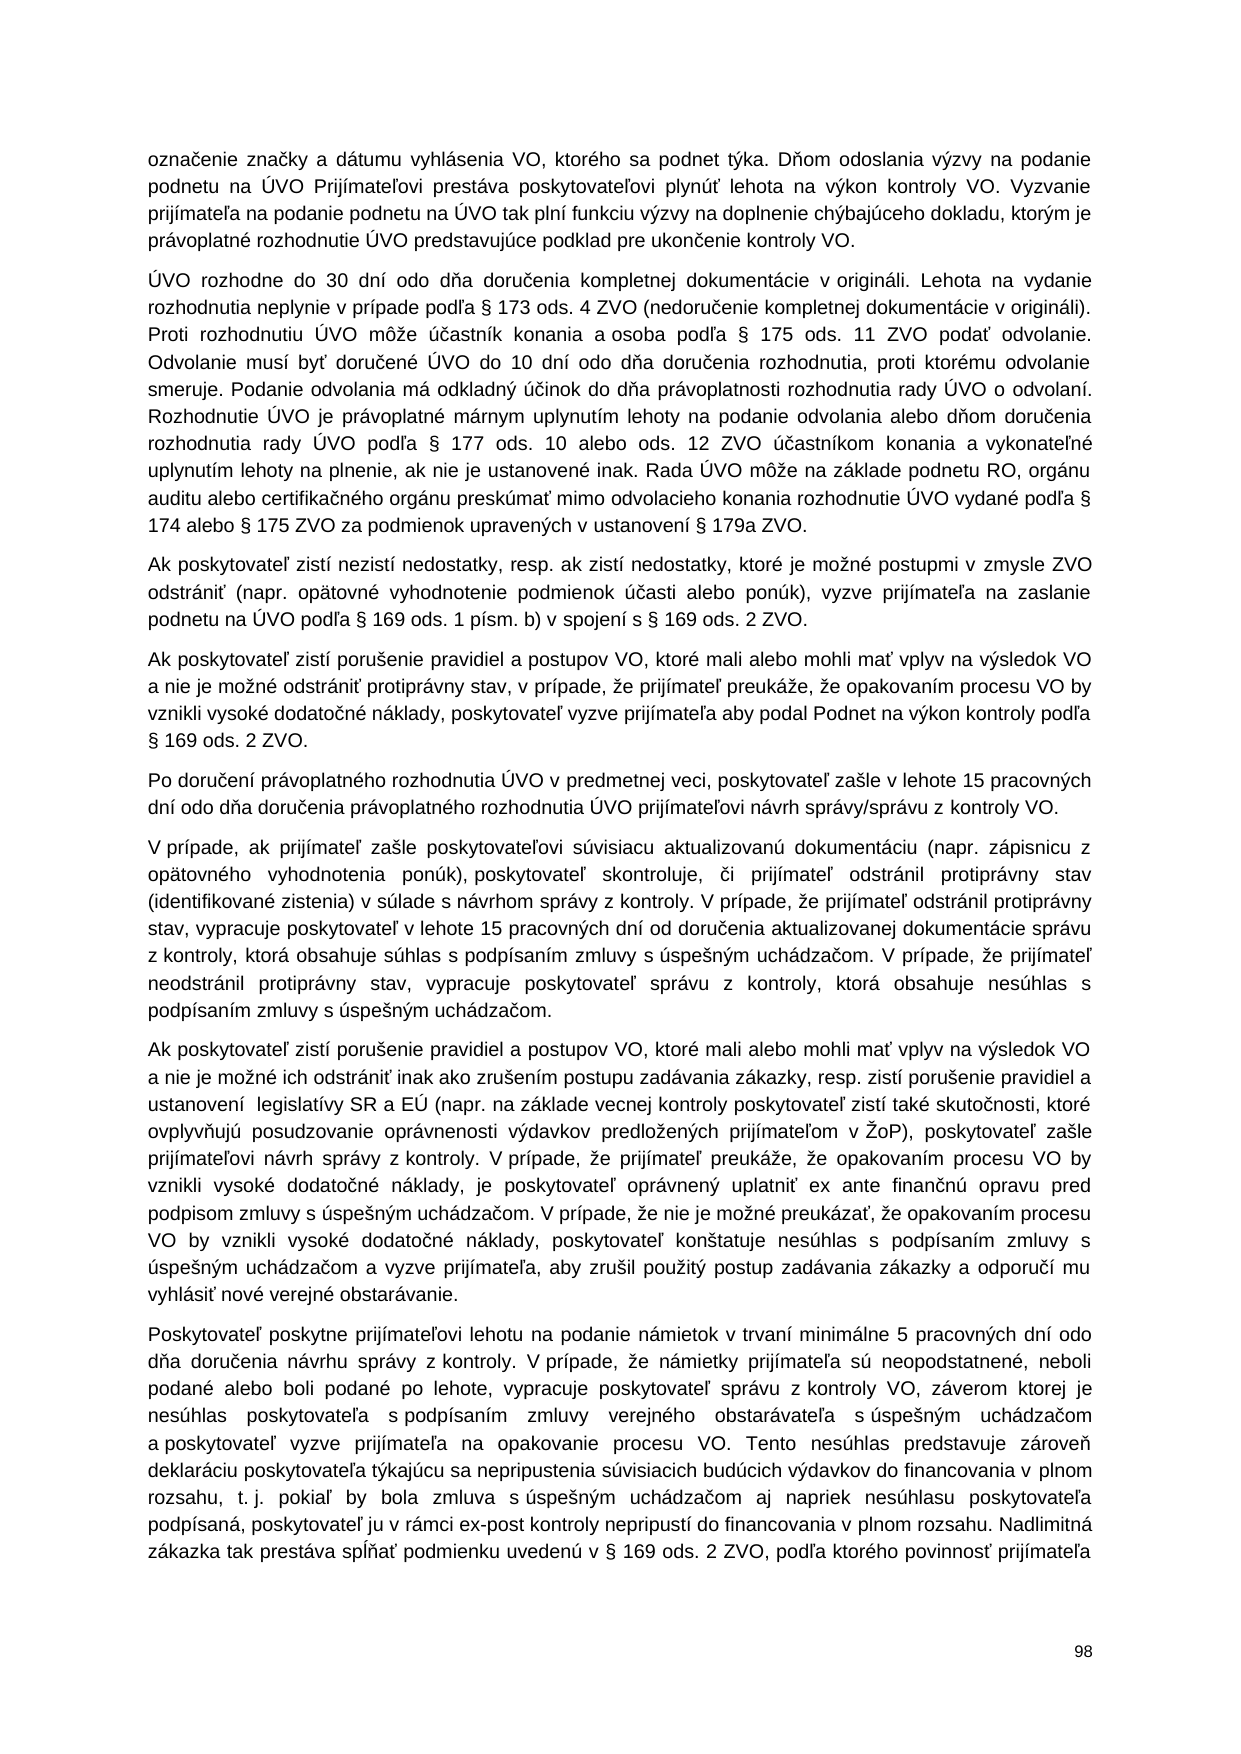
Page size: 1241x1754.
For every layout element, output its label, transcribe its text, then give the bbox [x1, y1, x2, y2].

text Po doručení právoplatného rozhodnutia ÚVO v predmetnej veci, poskytovateľ zašle v lehote 15 pracovných dní odo dňa doručenia právoplatného rozhodnutia ÚVO prijímateľovi návrh správy/správu z kontroly VO. [148, 769, 1092, 818]
text ÚVO rozhodne do 30 dní odo dňa doručenia kompletnej dokumentácie v origináli. Lehota na vydanie rozhodnutia neplynie v prípade podľa § 173 ods. 4 ZVO (nedoručenie kompletnej dokumentácie v origináli). Proti rozhodnutiu ÚVO môže účastník konania a osoba podľa § 175 ods. 11 ZVO podať odvolanie. Odvolanie musí byť doručené ÚVO do 10 dní odo dňa doručenia rozhodnutia, proti ktorému odvolanie smeruje. Podanie odvolania má odkladný účinok do dňa právoplatnosti rozhodnutia rady ÚVO o odvolaní. Rozhodnutie ÚVO je právoplatné márnym uplynutím lehoty na podanie odvolania alebo dňom doručenia rozhodnutia rady ÚVO podľa § 177 ods. 10 alebo ods. 12 ZVO účastníkom konania a vykonateľné uplynutím lehoty na plnenie, ak nie je ustanovené inak. Rada ÚVO môže na základe podnetu RO, orgánu auditu alebo certifikačného orgánu preskúmať mimo odvolacieho konania rozhodnutie ÚVO vydané podľa § 174 alebo § 175 ZVO za podmienok upravených v ustanovení § 179a ZVO. [148, 269, 1092, 536]
text Ak poskytovateľ zistí porušenie pravidiel a postupov VO, ktoré mali alebo mohli mať vplyv na výsledok VO a nie je možné odstrániť protiprávny stav, v prípade, že prijímateľ preukáže, že opakovaním procesu VO by vznikli vysoké dodatočné náklady, poskytovateľ vyzve prijímateľa aby podal Podnet na výkon kontroly podľa § 169 ods. 2 ZVO. [148, 647, 1092, 752]
text Ak poskytovateľ zistí porušenie pravidiel a postupov VO, ktoré mali alebo mohli mať vplyv na výsledok VO a nie je možné ich odstrániť inak ako zrušením postupu zadávania zákazky, resp. zistí porušenie pravidiel a ustanovení legislatívy SR a EÚ (napr. na základe vecnej kontroly poskytovateľ zistí také skutočnosti, ktoré ovplyvňujú posudzovanie oprávnenosti výdavkov predložených prijímateľom v ŽoP), poskytovateľ zašle prijímateľovi návrh správy z kontroly. V prípade, že prijímateľ preukáže, že opakovaním procesu VO by vznikli vysoké dodatočné náklady, je poskytovateľ oprávnený uplatniť ex ante finančnú opravu pred podpisom zmluvy s úspešným uchádzačom. V prípade, že nie je možné preukázať, že opakovaním procesu VO by vznikli vysoké dodatočné náklady, poskytovateľ konštatuje nesúhlas s podpísaním zmluvy s úspešným uchádzačom a vyzve prijímateľa, aby zrušil použitý postup zadávania zákazky a odporučí mu vyhlásiť nové verejné obstarávanie. [148, 1038, 1092, 1306]
text V prípade, ak prijímateľ zašle poskytovateľovi súvisiacu aktualizovanú dokumentáciu (napr. zápisnicu z opätovného vyhodnotenia ponúk), poskytovateľ skontroluje, či prijímateľ odstránil protiprávny stav (identifikované zistenia) v súlade s návrhom správy z kontroly. V prípade, že prijímateľ odstránil protiprávny stav, vypracuje poskytovateľ v lehote 15 pracovných dní od doručenia aktualizovanej dokumentácie správu z kontroly, ktorá obsahuje súhlas s podpísaním zmluvy s úspešným uchádzačom. V prípade, že prijímateľ neodstránil protiprávny stav, vypracuje poskytovateľ správu z kontroly, ktorá obsahuje nesúhlas s podpísaním zmluvy s úspešným uchádzačom. [148, 836, 1092, 1021]
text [148, 148, 1092, 252]
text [148, 1323, 1092, 1563]
text Ak poskytovateľ zistí nezistí nedostatky, resp. ak zistí nedostatky, ktoré je možné postupmi v zmysle ZVO odstrániť (napr. opätovné vyhodnotenie podmienok účasti alebo ponúk), vyzve prijímateľa na zaslanie podnetu na ÚVO podľa § 169 ods. 1 písm. b) v spojení s § 169 ods. 2 ZVO. [148, 553, 1092, 630]
